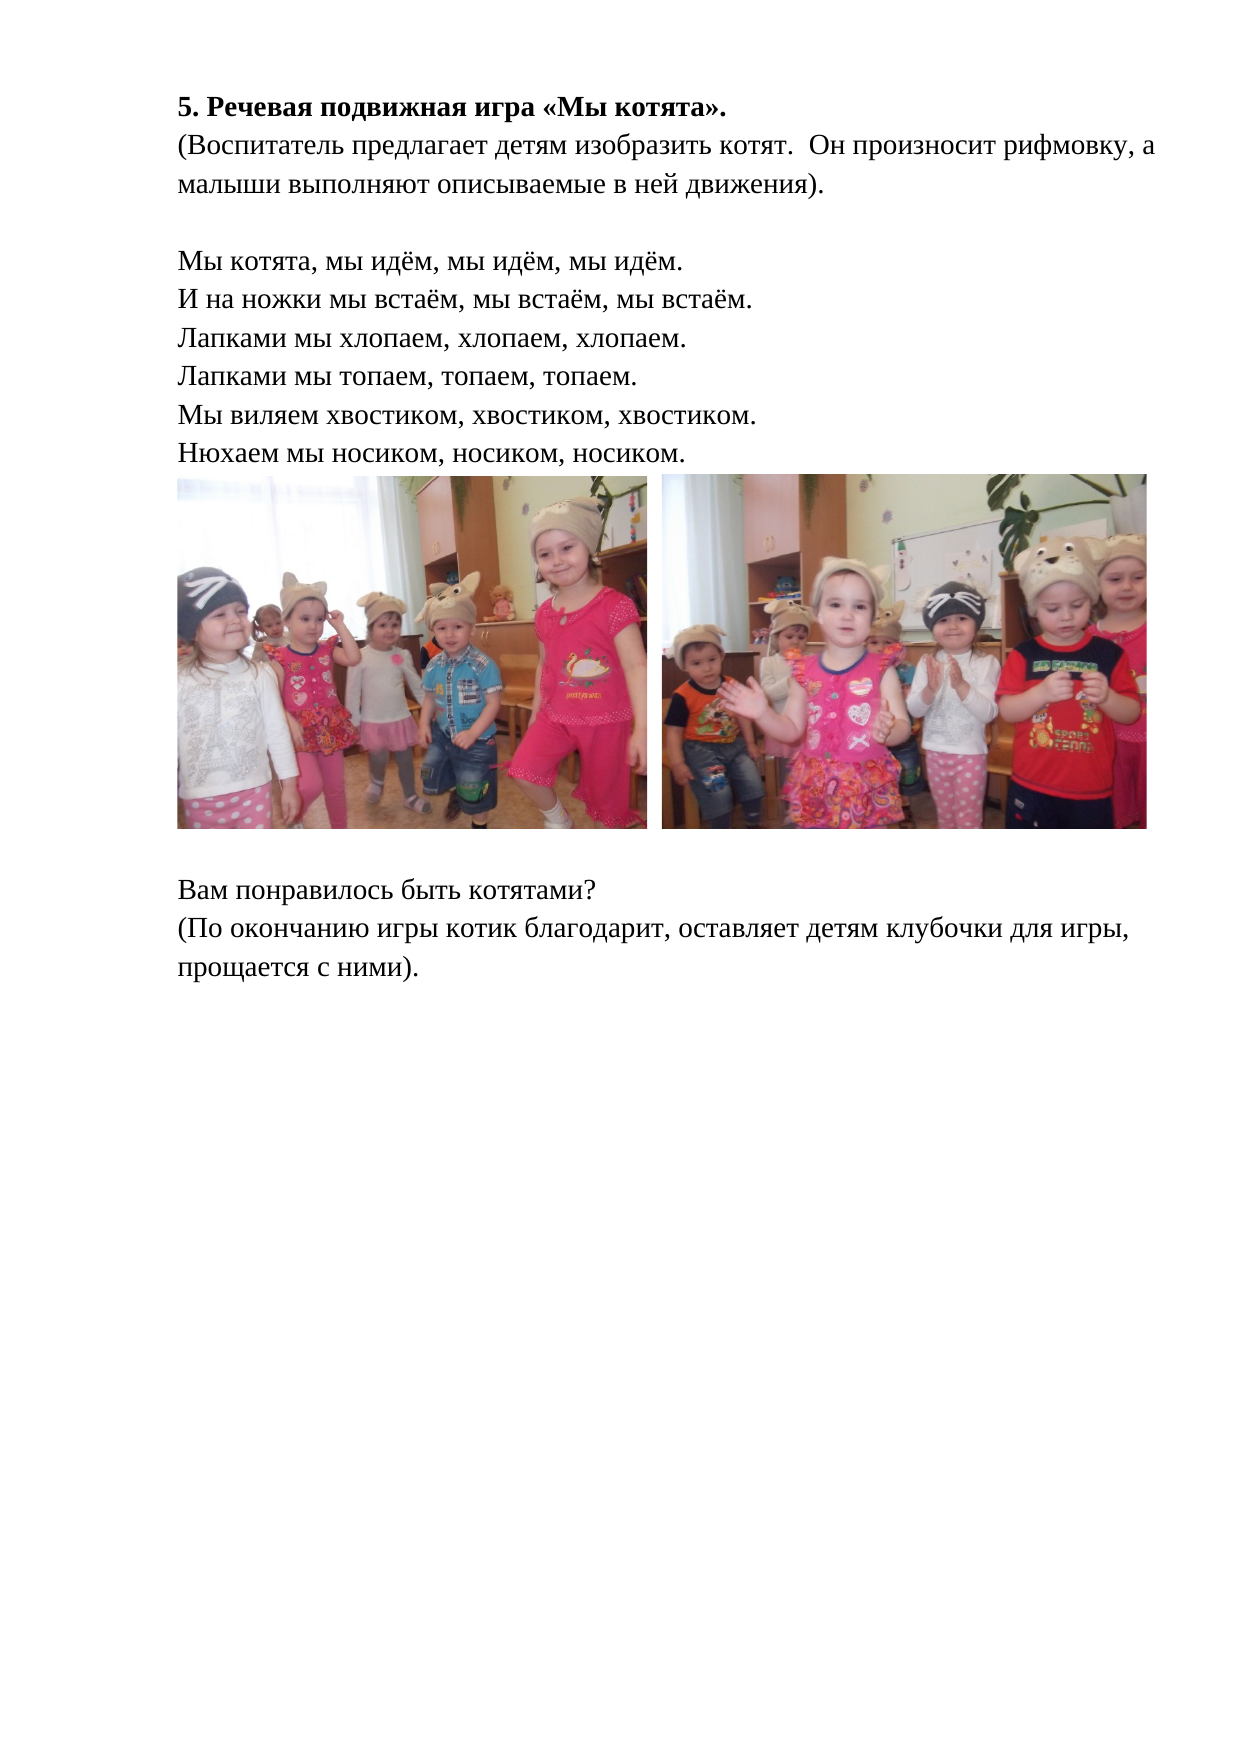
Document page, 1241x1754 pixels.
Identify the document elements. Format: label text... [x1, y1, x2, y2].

text Мы виляем хвостиком, хвостиком, хвостиком. [177, 397, 1196, 431]
text (Воспитатель предлагает детям изобразить котят. Он произносит рифмовку, а малыши выполняют описываемые в ней движения). [177, 127, 1196, 199]
text Нюхаем мы носиком, носиком, носиком. [177, 436, 1196, 469]
text И на ножки мы встаём, мы встаём, мы встаём. [177, 281, 1196, 315]
picture [177, 476, 648, 829]
text 5. Речевая подвижная игра «Мы котята». [177, 89, 1196, 122]
text Лапками мы топаем, топаем, топаем. [177, 358, 1196, 392]
text (По окончанию игры котик благодарит, оставляет детям клубочки для игры, прощается с ними). [177, 911, 1196, 983]
text Мы котята, мы идём, мы идём, мы идём. [177, 243, 1196, 276]
text Вам понравилось быть котятами? [177, 872, 1196, 906]
picture [661, 474, 1147, 829]
text Лапками мы хлопаем, хлопаем, хлопаем. [177, 320, 1196, 353]
